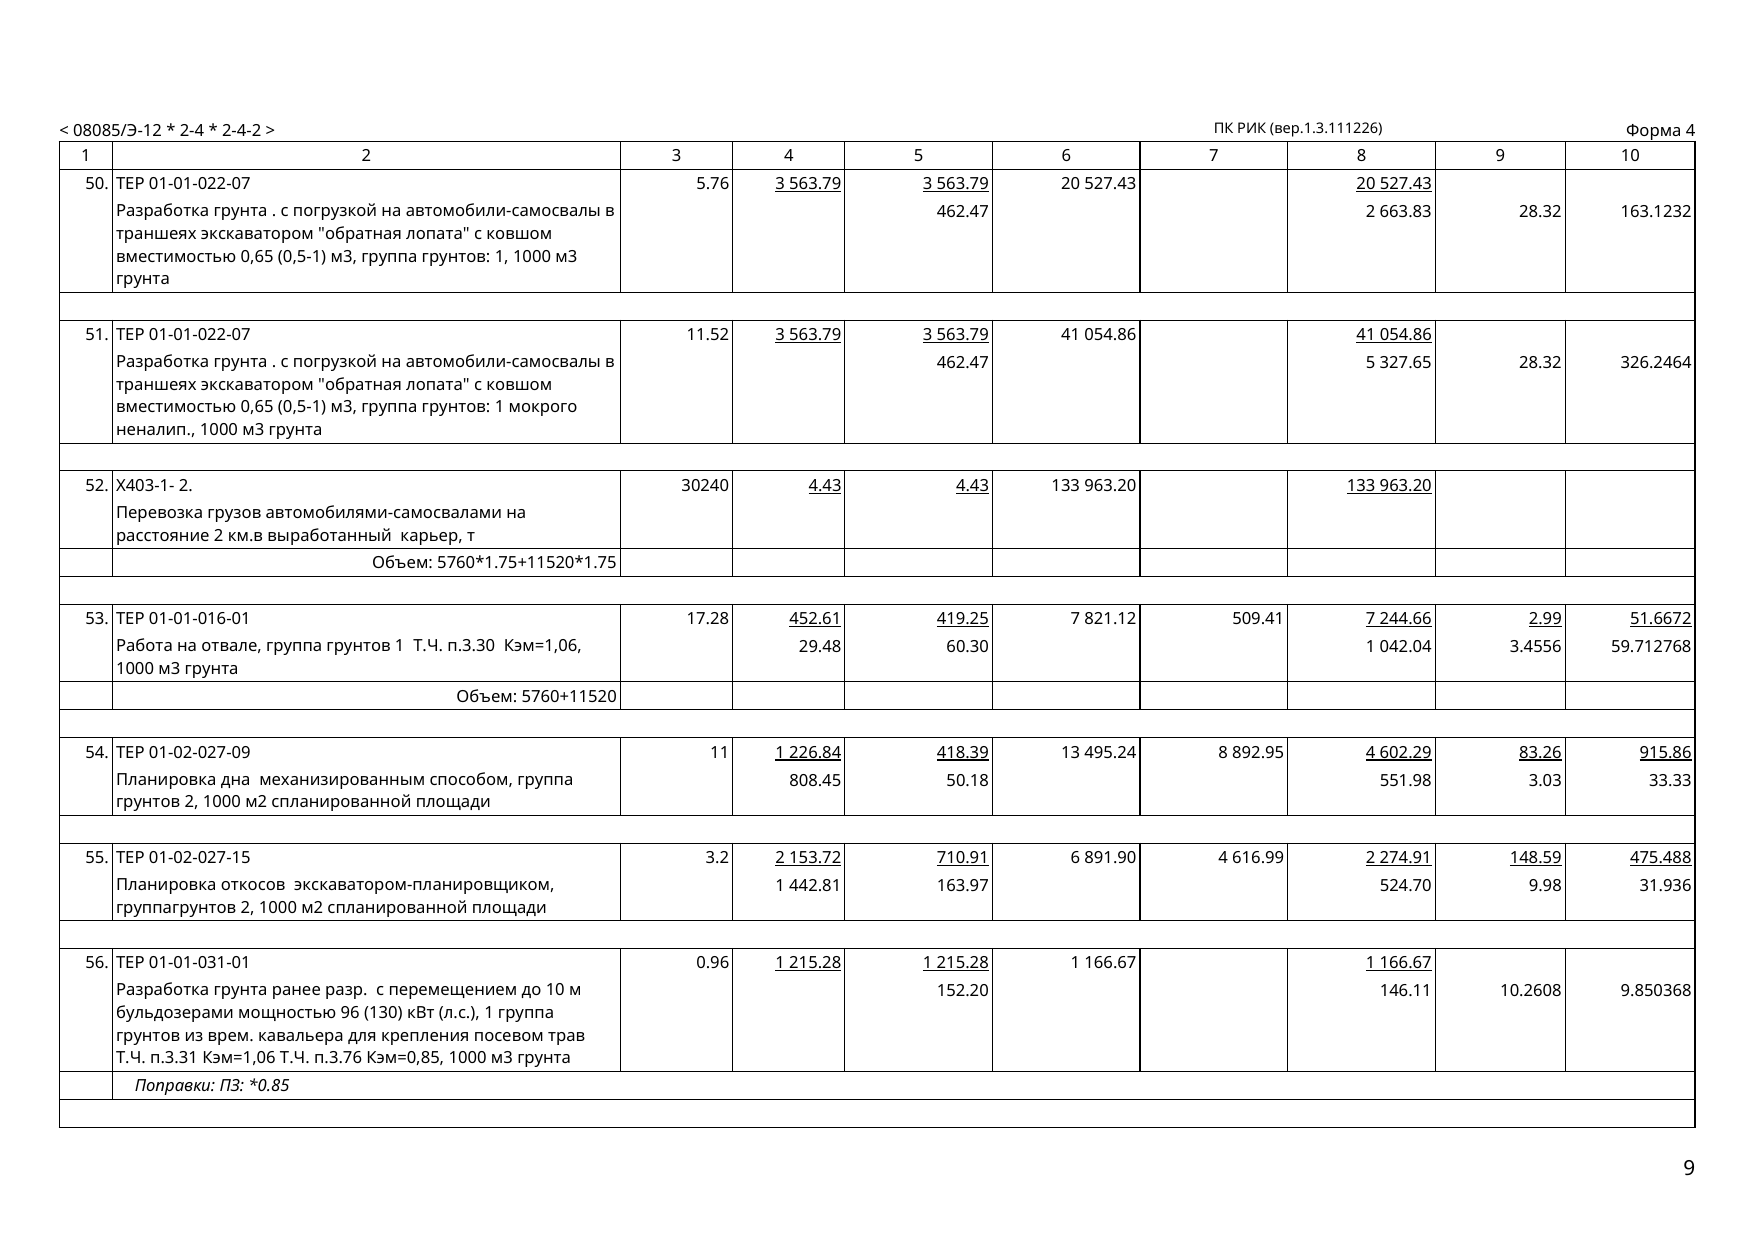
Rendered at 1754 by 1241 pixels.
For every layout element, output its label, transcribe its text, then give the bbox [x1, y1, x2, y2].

table_cell 163.97 [845, 870, 992, 920]
table_cell ТЕР 01-01-031-01 Разработка грунта ранее разр. с перемещением до 10 м бульдозерами мощностью 96 (130) кВт (л.с.), 1 группа грунтов из врем. кавальера для крепления посевом трав Т.Ч. п.3.31 Кэм=1,06 Т.Ч. п.3.76 Кэм=0,85, 1000 м3 грунта [113, 949, 620, 1071]
table_cell 1 442.81 [733, 870, 844, 920]
table_cell [993, 549, 1139, 576]
table_cell [993, 682, 1139, 709]
table_cell 163.1232 [1566, 197, 1694, 292]
table_cell 33.33 [1566, 765, 1694, 814]
table_cell 0.96 [621, 949, 732, 1071]
table_cell 152.20 [845, 976, 992, 1071]
table_cell [621, 682, 732, 709]
table_cell [1141, 682, 1287, 709]
table_cell 41 054.86 [1288, 321, 1435, 347]
table_header 8 [1288, 142, 1435, 169]
table_cell 56. [60, 949, 112, 1071]
table_cell 1 226.84 [733, 738, 844, 765]
table_cell [1141, 549, 1287, 576]
table_cell [733, 682, 844, 709]
table_cell 419.25 [845, 605, 992, 632]
table_cell [1436, 471, 1565, 498]
table_header 2 [113, 142, 620, 169]
table_cell 20 527.43 [1288, 170, 1435, 197]
table_cell 8 892.95 [1141, 738, 1287, 814]
table_header 5 [845, 142, 992, 169]
table_cell [60, 444, 1694, 470]
table_cell [1436, 170, 1565, 197]
table_cell 3 563.79 [733, 321, 844, 347]
table_cell [1288, 498, 1435, 548]
table_cell [1288, 682, 1435, 709]
table_cell [60, 293, 1694, 319]
table_cell 52. [60, 471, 112, 548]
table_cell 915.86 [1566, 738, 1694, 765]
table_cell 11.52 [621, 321, 732, 442]
table_cell 11 [621, 738, 732, 814]
table_cell Х403-1- 2. Перевозка грузов автомобилями-самосвалами на расстояние 2 км.в выработанный карьер, т [113, 471, 620, 548]
table_cell 2.99 [1436, 605, 1565, 632]
table_cell 59.712768 [1566, 632, 1694, 681]
table_cell 3.4556 [1436, 632, 1565, 681]
table_cell Объем: 5760*1.75+11520*1.75 [113, 549, 620, 576]
table_cell 4.43 [845, 471, 992, 498]
table_cell [733, 348, 844, 442]
table_cell 462.47 [845, 197, 992, 292]
table_header 10 [1566, 142, 1694, 169]
table_cell [1141, 949, 1287, 1071]
table_cell 1 166.67 [993, 949, 1139, 1071]
table_cell 2 274.91 [1288, 844, 1435, 870]
table_cell 551.98 [1288, 765, 1435, 814]
table_cell 3 563.79 [733, 170, 844, 197]
table_cell 31.936 [1566, 870, 1694, 920]
table_cell 146.11 [1288, 976, 1435, 1071]
table_cell 83.26 [1436, 738, 1565, 765]
table_cell 30240 [621, 471, 732, 548]
table_cell 710.91 [845, 844, 992, 870]
table_cell 7 821.12 [993, 605, 1139, 681]
table_cell [1566, 471, 1694, 498]
table_cell [1141, 170, 1287, 292]
table_cell 326.2464 [1566, 348, 1694, 442]
table_cell 54. [60, 738, 112, 814]
table_header 1 [60, 142, 112, 169]
table_cell 5 327.65 [1288, 348, 1435, 442]
table_cell [1566, 949, 1694, 976]
table_cell 3 563.79 [845, 170, 992, 197]
table_cell [1436, 549, 1565, 576]
table_cell 148.59 [1436, 844, 1565, 870]
table_cell ТЕР 01-01-022-07 Разработка грунта . с погрузкой на автомобили-самосвалы в траншеях экскаватором "обратная лопата" с ковшом вместимостью 0,65 (0,5-1) м3, группа грунтов: 1, 1000 м3 грунта [113, 170, 620, 292]
table_cell [1141, 471, 1287, 548]
table_cell 2 153.72 [733, 844, 844, 870]
table_cell ТЕР 01-02-027-09 Планировка дна механизированным способом, группа грунтов 2, 1000 м2 спланированной площади [113, 738, 620, 814]
table_cell 452.61 [733, 605, 844, 632]
table_cell 4 602.29 [1288, 738, 1435, 765]
table_cell 1 042.04 [1288, 632, 1435, 681]
table_cell ТЕР 01-02-027-15 Планировка откосов экскаватором-планировщиком, группагрунтов 2, 1000 м2 спланированной площади [113, 844, 620, 920]
table_cell 5.76 [621, 170, 732, 292]
table_cell [621, 549, 732, 576]
table_header 4 [733, 142, 844, 169]
table_cell 1 215.28 [733, 949, 844, 976]
table_cell 1 215.28 [845, 949, 992, 976]
table_cell 1 166.67 [1288, 949, 1435, 976]
table_cell [60, 1100, 1694, 1127]
table_cell 50.18 [845, 765, 992, 814]
table_cell [1566, 549, 1694, 576]
table_cell [1436, 682, 1565, 709]
table_cell Поправки: ПЗ: *0.85 [113, 1072, 1694, 1099]
table_cell ТЕР 01-01-022-07 Разработка грунта . с погрузкой на автомобили-самосвалы в траншеях экскаватором "обратная лопата" с ковшом вместимостью 0,65 (0,5-1) м3, группа грунтов: 1 мокрого неналип., 1000 м3 грунта [113, 321, 620, 442]
table_cell 60.30 [845, 632, 992, 681]
table_cell [60, 816, 1694, 842]
table_cell [1288, 549, 1435, 576]
table_cell [60, 710, 1694, 737]
table_cell 13 495.24 [993, 738, 1139, 814]
table_cell [1566, 498, 1694, 548]
table_cell [733, 976, 844, 1071]
table_cell 53. [60, 605, 112, 681]
table_cell 4.43 [733, 471, 844, 498]
table_cell 55. [60, 844, 112, 920]
table_cell 3 563.79 [845, 321, 992, 347]
table_cell ТЕР 01-01-016-01 Работа на отвале, группа грунтов 1 Т.Ч. п.3.30 Кэм=1,06, 1000 м3 грунта [113, 605, 620, 681]
table_cell 418.39 [845, 738, 992, 765]
table_cell 3.03 [1436, 765, 1565, 814]
table_cell 475.488 [1566, 844, 1694, 870]
table_header 6 [993, 142, 1139, 169]
table_cell [1141, 321, 1287, 442]
table_cell [1566, 682, 1694, 709]
table_header 3 [621, 142, 732, 169]
table_cell [1436, 949, 1565, 976]
table_cell 524.70 [1288, 870, 1435, 920]
table_cell 28.32 [1436, 197, 1565, 292]
table_cell [845, 549, 992, 576]
table_cell [60, 921, 1694, 948]
table_cell 3.2 [621, 844, 732, 920]
table_cell 10.2608 [1436, 976, 1565, 1071]
table_cell [1436, 321, 1565, 347]
table_header 7 [1141, 142, 1287, 169]
table_cell 7 244.66 [1288, 605, 1435, 632]
table_cell 51.6672 [1566, 605, 1694, 632]
table_cell 17.28 [621, 605, 732, 681]
table_cell 9.98 [1436, 870, 1565, 920]
table_cell 51. [60, 321, 112, 442]
table_cell [1436, 498, 1565, 548]
table_cell 462.47 [845, 348, 992, 442]
table_cell [733, 498, 844, 548]
table_cell 133 963.20 [993, 471, 1139, 548]
table_cell 29.48 [733, 632, 844, 681]
table_cell 28.32 [1436, 348, 1565, 442]
table_cell [845, 682, 992, 709]
table_cell 808.45 [733, 765, 844, 814]
table_cell Объем: 5760+11520 [113, 682, 620, 709]
table_cell 4 616.99 [1141, 844, 1287, 920]
table_cell 6 891.90 [993, 844, 1139, 920]
table_cell 2 663.83 [1288, 197, 1435, 292]
table_cell [1566, 170, 1694, 197]
table_cell [60, 682, 112, 709]
table_cell [845, 498, 992, 548]
table_cell [733, 549, 844, 576]
table_cell 509.41 [1141, 605, 1287, 681]
table_cell 41 054.86 [993, 321, 1139, 442]
table_cell 9.850368 [1566, 976, 1694, 1071]
table_cell 20 527.43 [993, 170, 1139, 292]
table_cell [60, 577, 1694, 604]
table_cell [60, 1072, 112, 1099]
table_header 9 [1436, 142, 1565, 169]
table_cell [60, 549, 112, 576]
table_cell [1566, 321, 1694, 347]
table_cell [733, 197, 844, 292]
table_cell 50. [60, 170, 112, 292]
table_cell 133 963.20 [1288, 471, 1435, 498]
